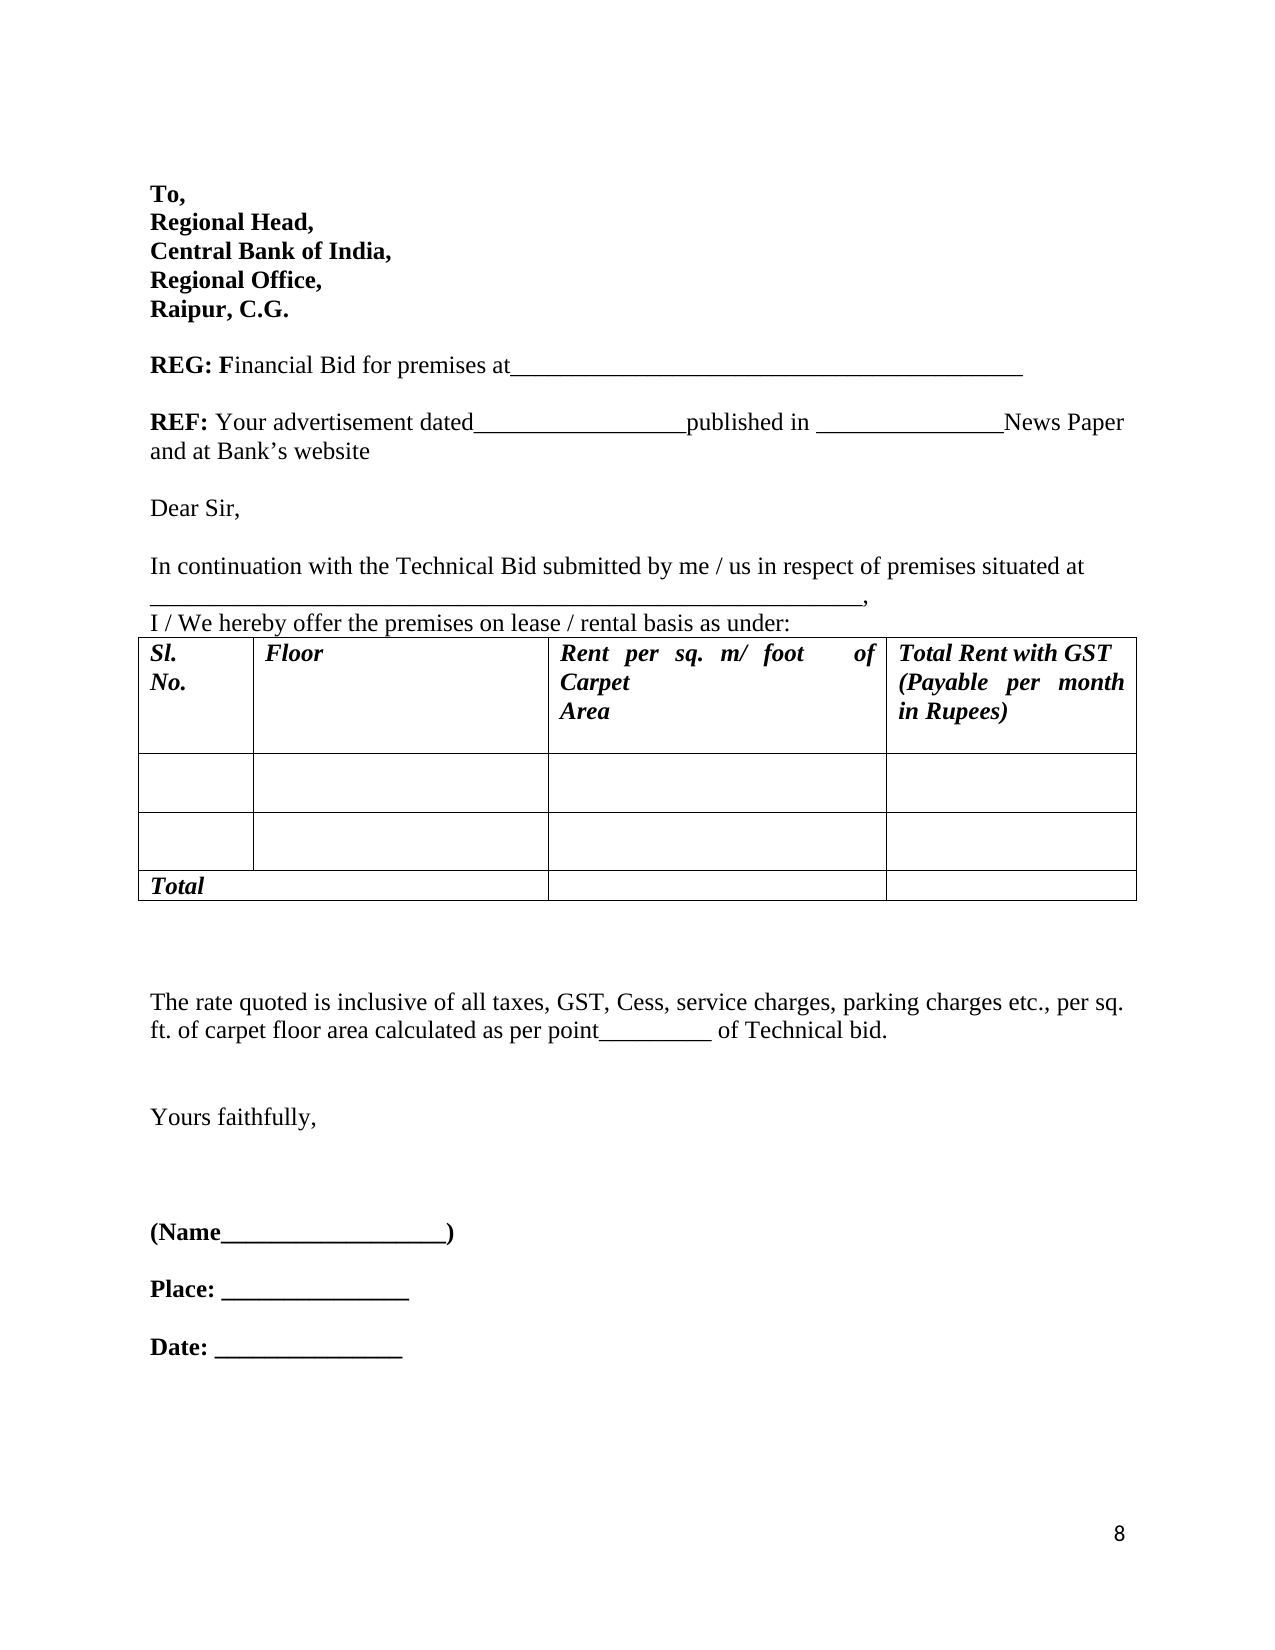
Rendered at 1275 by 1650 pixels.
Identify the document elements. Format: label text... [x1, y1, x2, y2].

text _________________________________________________________, [150, 580, 1125, 608]
text Raipur, C.G. [150, 294, 1125, 322]
text In continuation with the Technical Bid submitted by me / us in respect of premises situated at [150, 551, 1125, 580]
table_header Sl. No. [139, 638, 253, 753]
table_header Rent per sq. m/ foot of Carpet Area [549, 638, 886, 753]
text (Name__________________) [150, 1217, 1125, 1246]
table_cell Total [139, 871, 548, 900]
text Dear Sir, [150, 493, 1125, 522]
text Date: _______________ [150, 1332, 1125, 1361]
table_cell [549, 813, 886, 870]
table_header Total Rent with GST (Payable per month in Rupees) [887, 638, 1136, 753]
table_cell [139, 754, 253, 812]
table_cell [887, 813, 1136, 870]
table_cell [549, 871, 886, 900]
text : Your advertisement dated_________________published in _______________News Paper and at Bank’s website [150, 407, 1125, 465]
table_header Floor [254, 638, 548, 753]
text I / We hereby offer the premises on lease / rental basis as under: [150, 608, 1125, 637]
table_cell [887, 754, 1136, 812]
table_cell [254, 754, 548, 812]
text REG: Financial Bid for premises at_________________________________________ [150, 351, 1125, 379]
text Yours faithfully, [150, 1102, 1125, 1131]
table_cell [549, 754, 886, 812]
text Regional Office, [150, 265, 1125, 294]
text Central Bank of India, [150, 236, 1125, 265]
table_cell [887, 871, 1136, 900]
text The rate quoted is inclusive of all taxes, GST, Cess, service charges, parking charges etc., per sq. ft. of carpet floor area calculated as per point_________ of Technical bid. [150, 987, 1125, 1044]
text Place: _______________ [150, 1274, 1125, 1303]
text To, [150, 179, 1125, 207]
text Regional Head, [150, 207, 1125, 236]
table_cell [254, 813, 548, 870]
table_cell [139, 813, 253, 870]
